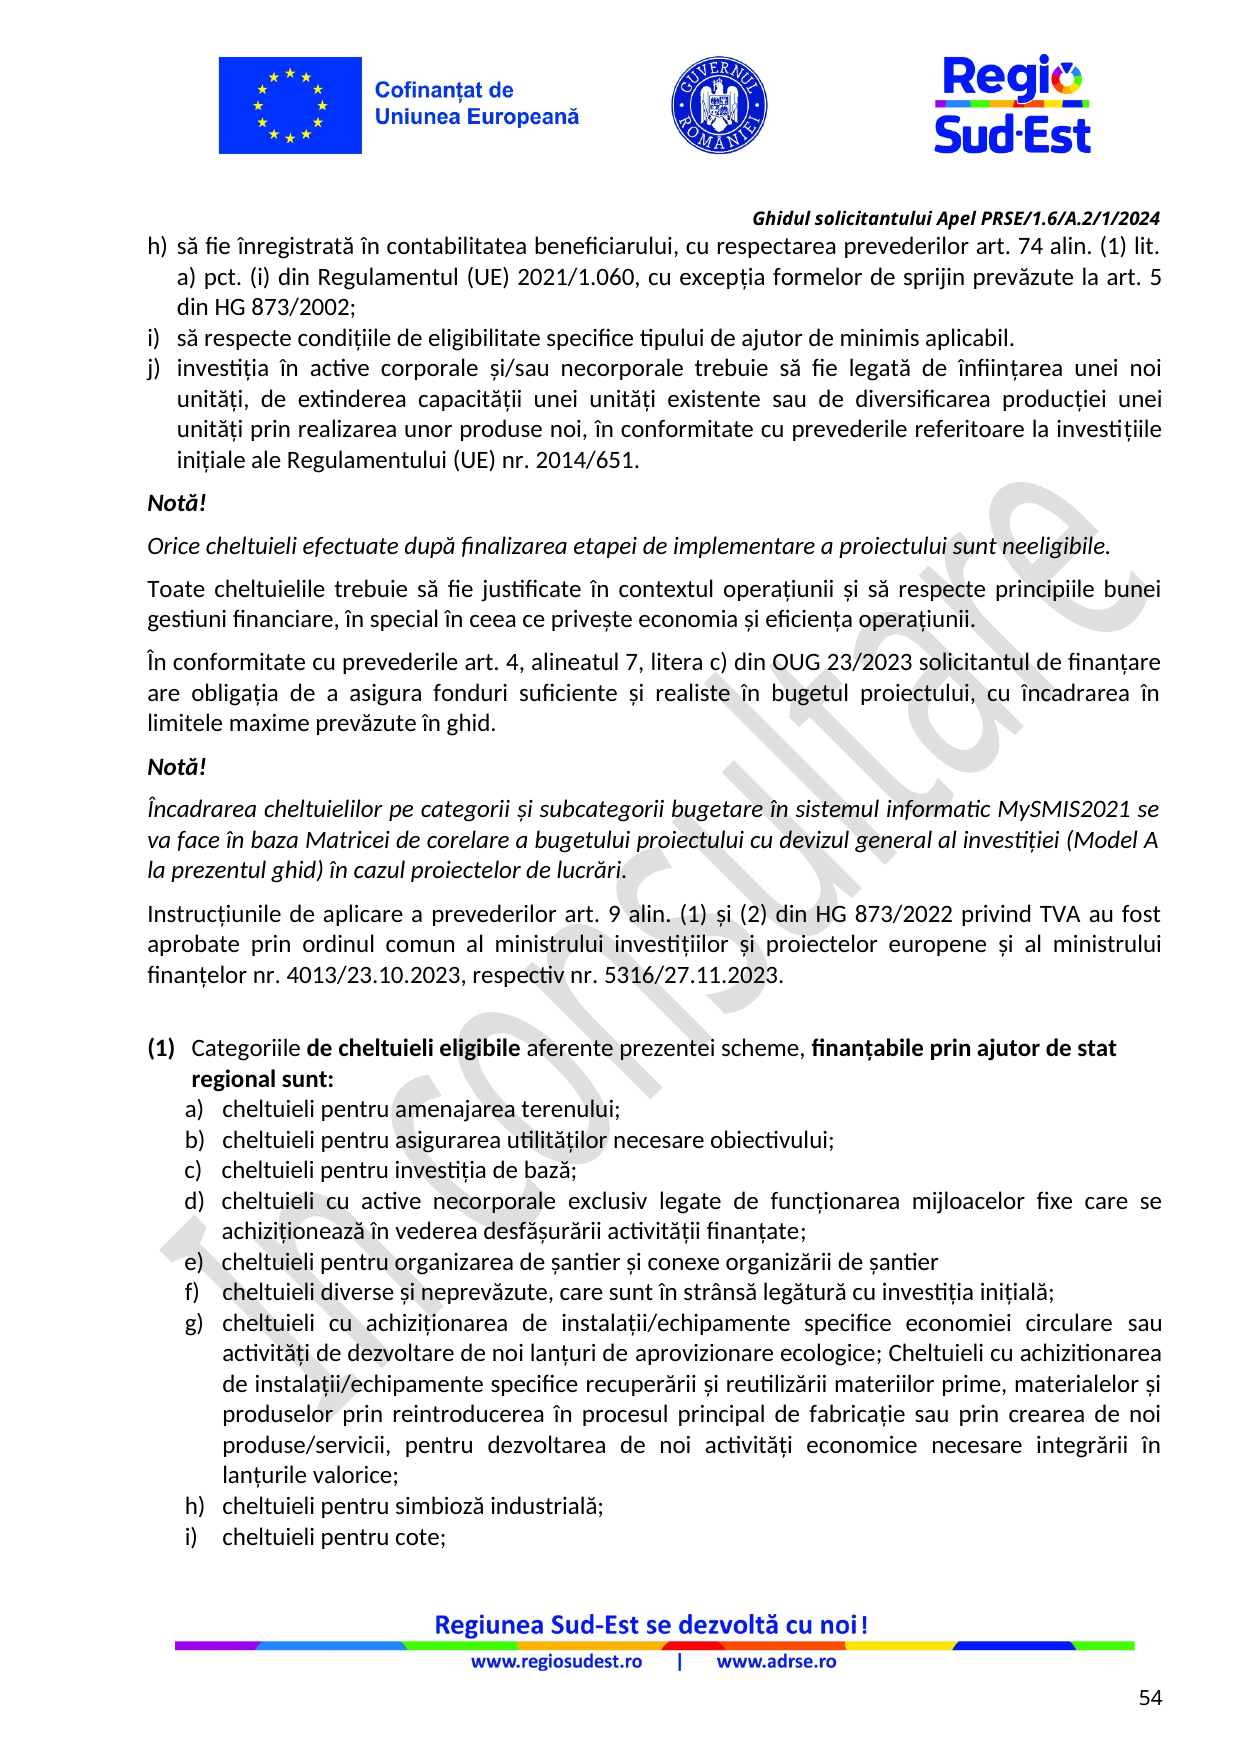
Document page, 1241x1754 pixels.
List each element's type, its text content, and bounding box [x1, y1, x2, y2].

list cheltuieli cu achiziționarea de instalații/echipamente specifice economiei circulare sau activități de dezvoltare de noi lanțuri de aprovizionare ecologice; Cheltuieli cu achizitionarea de instalații/echipamente specifice recuperării și reutilizării materiilor prime, materialelor și produselor prin reintroducerea în procesul principal de fabricație sau prin crearea de noi produse/servicii, pentru dezvoltarea de noi activități economice necesare integrării în lanțurile valorice; [184, 1307, 1162, 1490]
text În conformitate cu prevederile art. 4, alineatul 7, litera c) din OUG 23/2023 solicitantul de finanțare are obligația de a asigura fonduri suficiente și realiste în bugetul proiectului, cu încadrarea în limitele maxime prevăzute în ghid. [147, 647, 1162, 738]
list cheltuieli pentru simbioză industrială; [184, 1490, 1162, 1521]
list cheltuieli cu active necorporale exclusiv legate de funcționarea mijloacelor fixe care se achiziționează în vederea desfășurării activității finanțate; [184, 1185, 1162, 1246]
picture [175, 1614, 1135, 1671]
text Notă! [147, 751, 1162, 781]
picture [218, 54, 1091, 155]
list să respecte condițiile de eligibilitate specifice tipului de ajutor de minimis aplicabil. [147, 322, 1162, 352]
list cheltuieli pentru amenajarea terenului; [184, 1093, 1162, 1124]
list cheltuieli pentru investiția de bază; [184, 1154, 1162, 1185]
list cheltuieli diverse și neprevăzute, care sunt în strânsă legătură cu investiția inițială; [184, 1276, 1162, 1307]
text Toate cheltuielile trebuie să fie justificate în contextul operațiunii și să respecte principiile bunei gestiuni financiare, în special în ceea ce privește economia și eficiența operațiunii. [147, 573, 1162, 634]
list cheltuieli pentru organizarea de șantier și conexe organizării de șantier [184, 1246, 1162, 1276]
list cheltuieli pentru asigurarea utilităților necesare obiectivului; [184, 1124, 1162, 1154]
list investiţia în active corporale şi/sau necorporale trebuie să fie legată de înfiinţarea unei noi unităţi, de extinderea capacităţii unei unităţi existente sau de diversificarea producţiei unei unităţi prin realizarea unor produse noi, în conformitate cu prevederile referitoare la investiţiile iniţiale ale Regulamentului (UE) nr. 2014/651. [147, 352, 1162, 474]
text Încadrarea cheltuielilor pe categorii și subcategorii bugetare în sistemul informatic MySMIS2021 se va face în baza Matricei de corelare a bugetului proiectului cu devizul general al investiției (Model A la prezentul ghid) în cazul proiectelor de lucrări. [147, 794, 1162, 885]
list cheltuieli pentru cote; [184, 1521, 1162, 1551]
list să fie înregistrată în contabilitatea beneficiarului, cu respectarea prevederilor art. 74 alin. (1) lit. a) pct. (i) din Regulamentul (UE) 2021/1.060, cu excepţia formelor de sprijin prevăzute la art. 5 din HG 873/2002; [147, 230, 1162, 322]
text Instrucţiunile de aplicare a prevederilor art. 9 alin. (1) şi (2) din HG 873/2022 privind TVA au fost aprobate prin ordinul comun al ministrului investiţiilor şi proiectelor europene şi al ministrului finanţelor nr. 4013/23.10.2023, respectiv nr. 5316/27.11.2023. [147, 898, 1162, 989]
list Categoriile de cheltuieli eligibile aferente prezentei scheme, finanțabile prin ajutor de stat regional sunt: [147, 1032, 1162, 1093]
text Notă! [147, 487, 1162, 517]
text Orice cheltuieli efectuate după finalizarea etapei de implementare a proiectului sunt neeligibile. [147, 530, 1162, 561]
